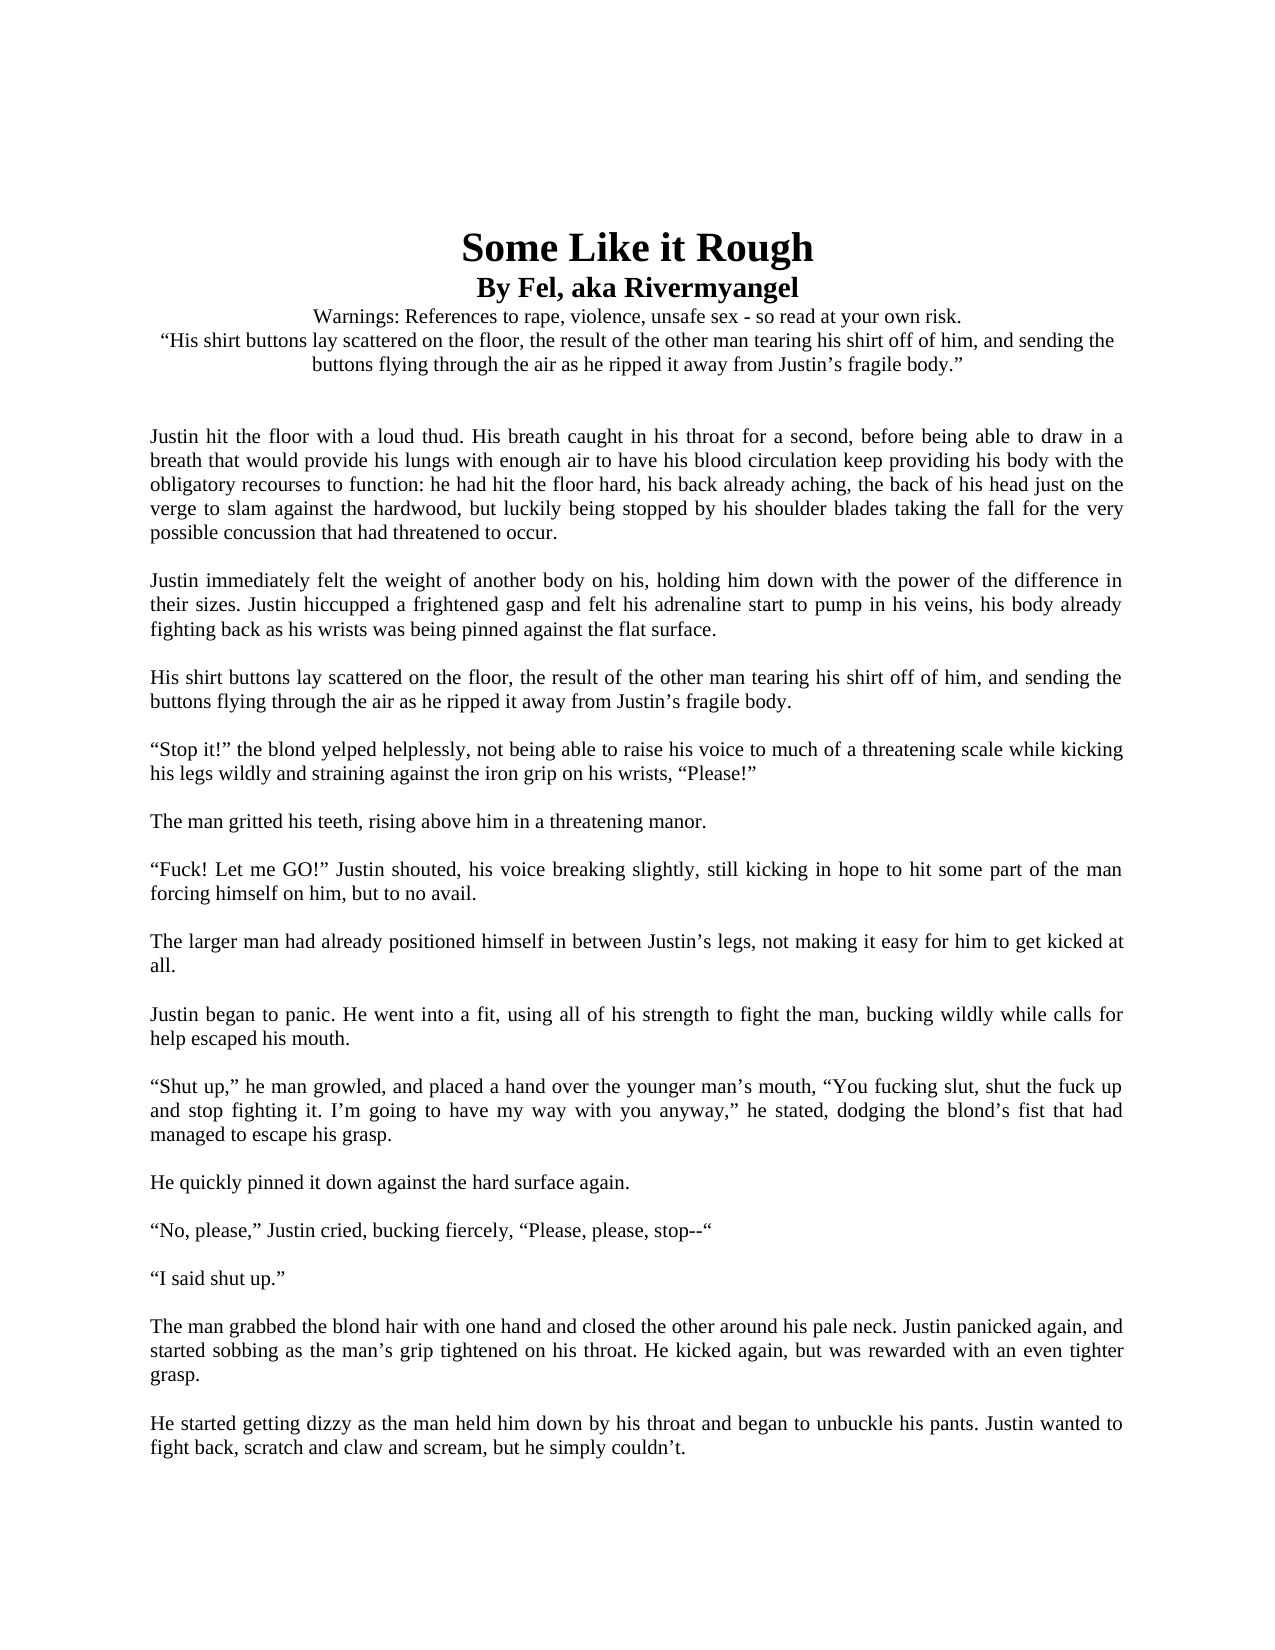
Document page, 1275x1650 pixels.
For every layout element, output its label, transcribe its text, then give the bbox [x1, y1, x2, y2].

text The man grabbed the blond hair with one hand and closed the other around his pale neck. Justin panicked again, and started sobbing as the man’s grip tightened on his throat. He kicked again, but was rewarded with an even tighter grasp. [150, 1314, 1125, 1386]
text “Shut up,” he man growled, and placed a hand over the younger man’s mouth, “You fucking slut, shut the fuck up and stop fighting it. I’m going to have my way with you anyway,” he stated, dodging the blond’s fist that had managed to escape his grasp. [150, 1074, 1125, 1146]
text The larger man had already positioned himself in between Justin’s legs, not making it easy for him to get kicked at all. [150, 929, 1125, 977]
text Justin began to panic. He went into a fit, using all of his strength to fight the man, bucking wildly while calls for help escaped his mouth. [150, 1001, 1125, 1049]
text “I said shut up.” [150, 1266, 1125, 1290]
text “Stop it!” the blond yelped helplessly, not being able to raise his voice to much of a threatening scale while kicking his legs wildly and straining against the iron grip on his wrists, “Please!” [150, 737, 1125, 785]
text Some Like it Rough [150, 222, 1125, 270]
text Warnings: References to rape, violence, unsafe sex - so read at your own risk. [150, 304, 1125, 328]
text “His shirt buttons lay scattered on the floor, the result of the other man tearing his shirt off of him, and sending the buttons flying through the air as he ripped it away from Justin’s fragile body.” [150, 328, 1125, 376]
text He started getting dizzy as the man held him down by his throat and began to unbuckle his pants. Justin wanted to fight back, scratch and claw and scream, but he simply couldn’t. [150, 1411, 1125, 1459]
text Justin immediately felt the weight of another body on his, holding him down with the power of the difference in their sizes. Justin hiccupped a frightened gasp and felt his adrenaline start to pump in his veins, his body already fighting back as his wrists was being pinned against the flat surface. [150, 568, 1125, 641]
text The man gritted his teeth, rising above him in a threatening manor. [150, 809, 1125, 833]
text His shirt buttons lay scattered on the floor, the result of the other man tearing his shirt off of him, and sending the buttons flying through the air as he ripped it away from Justin’s fragile body. [150, 664, 1125, 713]
text “No, please,” Justin cried, bucking fiercely, “Please, please, stop--“ [150, 1218, 1125, 1242]
text Justin hit the floor with a loud thud. His breath caught in his throat for a second, before being able to draw in a breath that would provide his lungs with enough air to have his blood circulation keep providing his body with the obligatory recourses to function: he had hit the floor hard, his back already aching, the back of his head just on the verge to slam against the hardwood, but luckily being stopped by his shoulder blades taking the fall for the very possible concussion that had threatened to occur. [150, 424, 1125, 544]
text He quickly pinned it down against the hard surface again. [150, 1170, 1125, 1194]
text “Fuck! Let me GO!” Justin shouted, his voice breaking slightly, still kicking in hope to hit some part of the man forcing himself on him, but to no avail. [150, 857, 1125, 905]
text By Fel, aka Rivermyangel [150, 270, 1125, 304]
